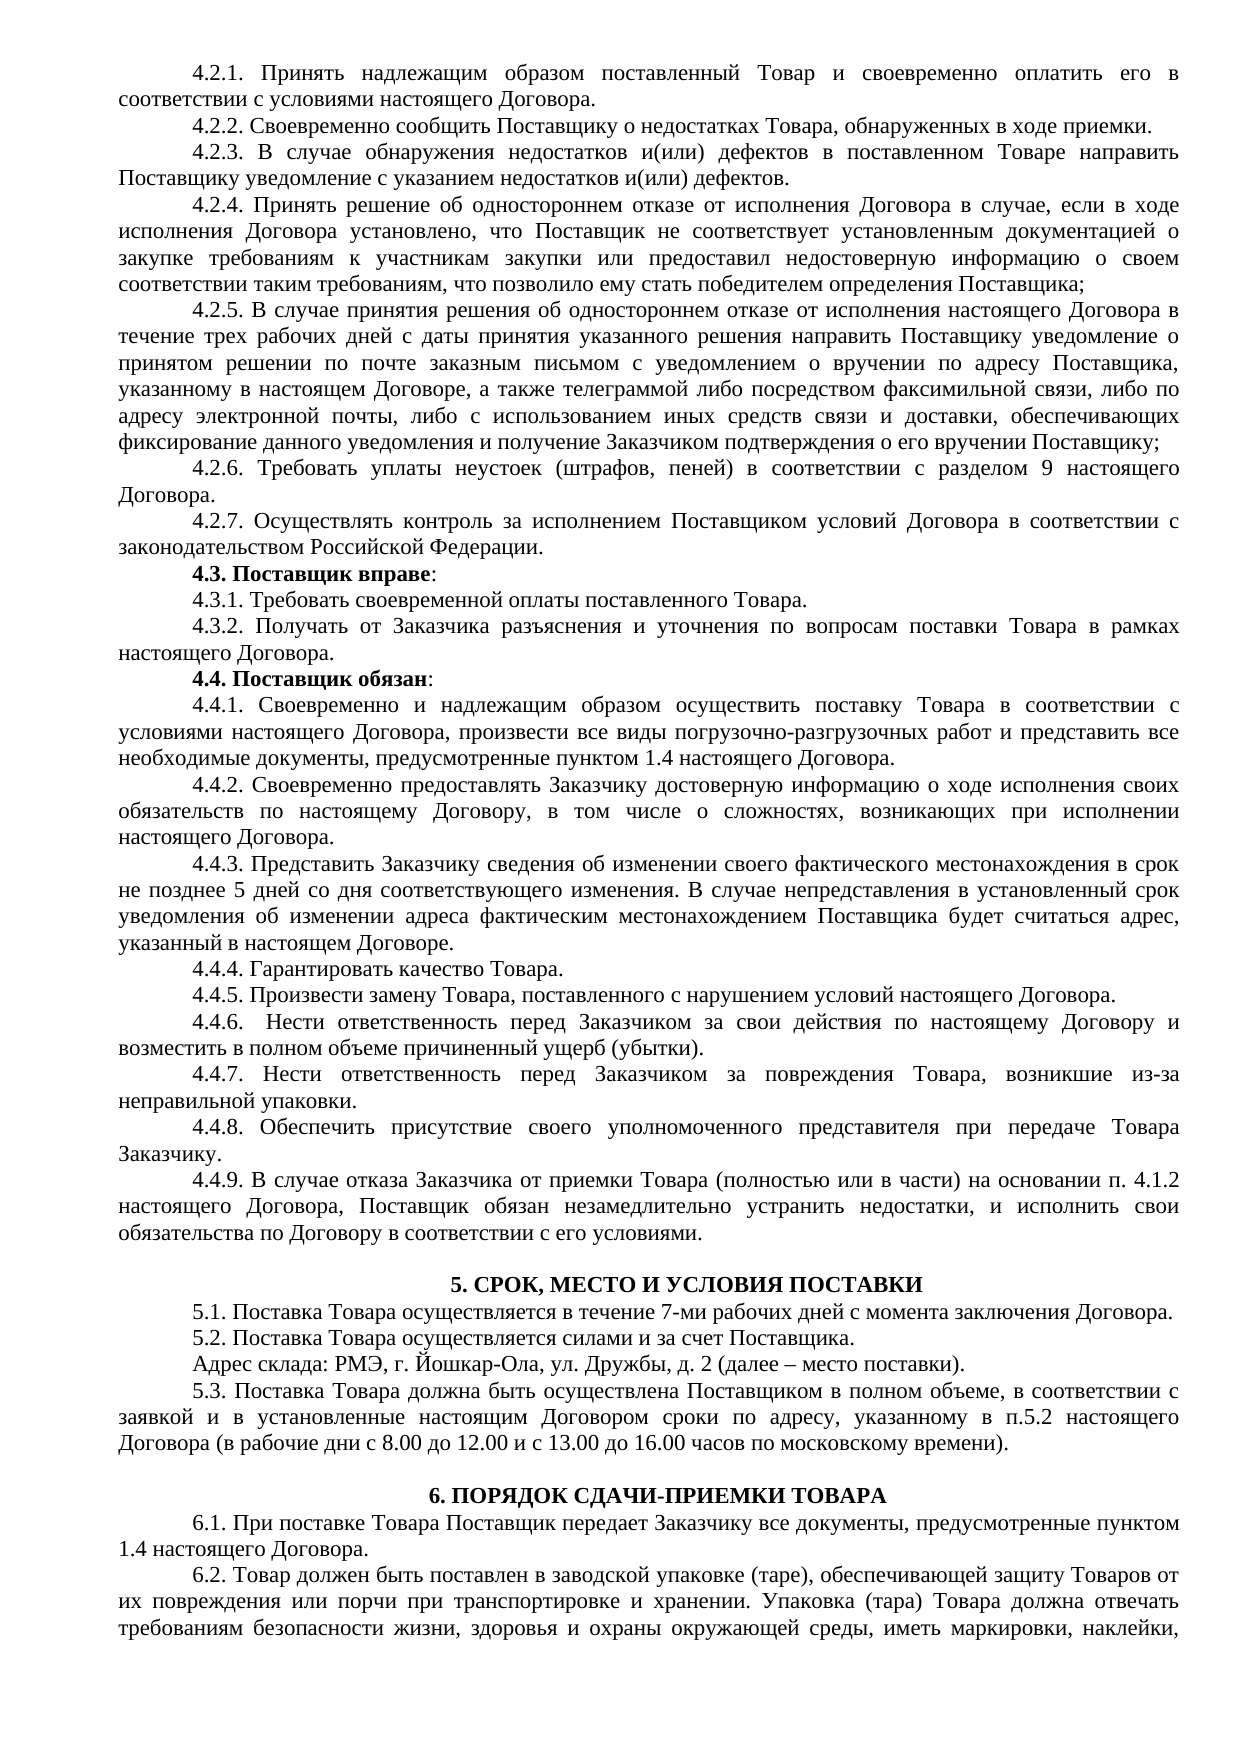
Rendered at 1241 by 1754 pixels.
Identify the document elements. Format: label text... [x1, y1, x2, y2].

text 4.4. Поставщик обязан: [118, 665, 1181, 692]
text 4.3.2. Получать от Заказчика разъяснения и уточнения по вопросам поставки Товара в рамках настоящего Договора. [118, 612, 1181, 665]
text 4.3.1. Требовать своевременной оплаты поставленного Товара. [118, 586, 1181, 612]
text 4.4.3. Представить Заказчику сведения об изменении своего фактического местонахождения в срок не позднее 5 дней со дня соответствующего изменения. В случае непредставления в установленный срок уведомления об изменении адреса фактическим местонахождением Поставщика будет считаться адрес, указанный в настоящем Договоре. [118, 850, 1181, 955]
text 4.2.6. Требовать уплаты неустоек (штрафов, пеней) в соответствии с разделом 9 настоящего Договора. [118, 454, 1181, 507]
text 4.4.8. Обеспечить присутствие своего уполномоченного представителя при передаче Товара Заказчику. [118, 1113, 1181, 1166]
text 4.4.9. В случае отказа Заказчика от приемки Товара (полностью или в части) на основании п. 4.1.2 настоящего Договора, Поставщик обязан незамедлительно устранить недостатки, и исполнить свои обязательства по Договору в соответствии с его условиями. [118, 1166, 1181, 1245]
text 4.2.5. В случае принятия решения об одностороннем отказе от исполнения настоящего Договора в течение трех рабочих дней с даты принятия указанного решения направить Поставщику уведомление о принятом решении по почте заказным письмом с уведомлением о вручении по адресу Поставщика, указанному в настоящем Договоре, а также телеграммой либо посредством факсимильной связи, либо по адресу электронной почты, либо с использованием иных средств связи и доставки, обеспечивающих фиксирование данного уведомления и получение Заказчиком подтверждения о его вручении Поставщику; [118, 296, 1181, 454]
text 5.3. Поставка Товара должна быть осуществлена Поставщиком в полном объеме, в соответствии с заявкой и в установленные настоящим Договором сроки по адресу, указанному в п.5.2 настоящего Договора (в рабочие дни с 8.00 до 12.00 и с 13.00 до 16.00 часов по московскому времени). [118, 1377, 1181, 1456]
text 5.2. Поставка Товара осуществляется силами и за счет Поставщика. [118, 1324, 1181, 1350]
text 4.4.7. Нести ответственность перед Заказчиком за повреждения Товара, возникшие из-за неправильной упаковки. [118, 1061, 1181, 1113]
text 4.2.1. Принять надлежащим образом поставленный Товар и своевременно оплатить его в соответствии с условиями настоящего Договора. [118, 59, 1181, 112]
text 4.4.5. Произвести замену Товара, поставленного с нарушением условий настоящего Договора. [118, 981, 1181, 1008]
text 4.2.2. Своевременно сообщить Поставщику о недостатках Товара, обнаруженных в ходе приемки. [118, 112, 1181, 138]
text 4.2.4. Принять решение об одностороннем отказе от исполнения Договора в случае, если в ходе исполнения Договора установлено, что Поставщик не соответствует установленным документацией о закупке требованиям к участникам закупки или предоставил недостоверную информацию о своем соответствии таким требованиям, что позволило ему стать победителем определения Поставщика; [118, 191, 1181, 296]
text 4.4.4. Гарантировать качество Товара. [118, 955, 1181, 981]
text 5. СРОК, МЕСТО И УСЛОВИЯ ПОСТАВКИ [118, 1271, 1181, 1298]
text 4.4.2. Своевременно предоставлять Заказчику достоверную информацию о ходе исполнения своих обязательств по настоящему Договору, в том числе о сложностях, возникающих при исполнении настоящего Договора. [118, 771, 1181, 850]
text 4.4.1. Своевременно и надлежащим образом осуществить поставку Товара в соответствии с условиями настоящего Договора, произвести все виды погрузочно-разгрузочных работ и представить все необходимые документы, предусмотренные пунктом 1.4 настоящего Договора. [118, 692, 1181, 771]
text 4.4.6. Нести ответственность перед Заказчиком за свои действия по настоящему Договору и возместить в полном объеме причиненный ущерб (убытки). [118, 1008, 1181, 1061]
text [118, 1561, 1181, 1640]
text 5.1. Поставка Товара осуществляется в течение 7-ми рабочих дней с момента заключения Договора. [118, 1298, 1181, 1324]
text 4.2.7. Осуществлять контроль за исполнением Поставщиком условий Договора в соответствии с законодательством Российской Федерации. [118, 507, 1181, 560]
text 6. ПОРЯДОК СДАЧИ-ПРИЕМКИ ТОВАРА [118, 1482, 1181, 1508]
text 4.2.3. В случае обнаружения недостатков и(или) дефектов в поставленном Товаре направить Поставщику уведомление с указанием недостатков и(или) дефектов. [118, 138, 1181, 191]
text 6.1. При поставке Товара Поставщик передает Заказчику все документы, предусмотренные пунктом 1.4 настоящего Договора. [118, 1508, 1181, 1561]
text 4.3. Поставщик вправе: [118, 560, 1181, 586]
text Адрес склада: РМЭ, г. Йошкар-Ола, ул. Дружбы, д. 2 (далее – место поставки). [118, 1350, 1181, 1377]
